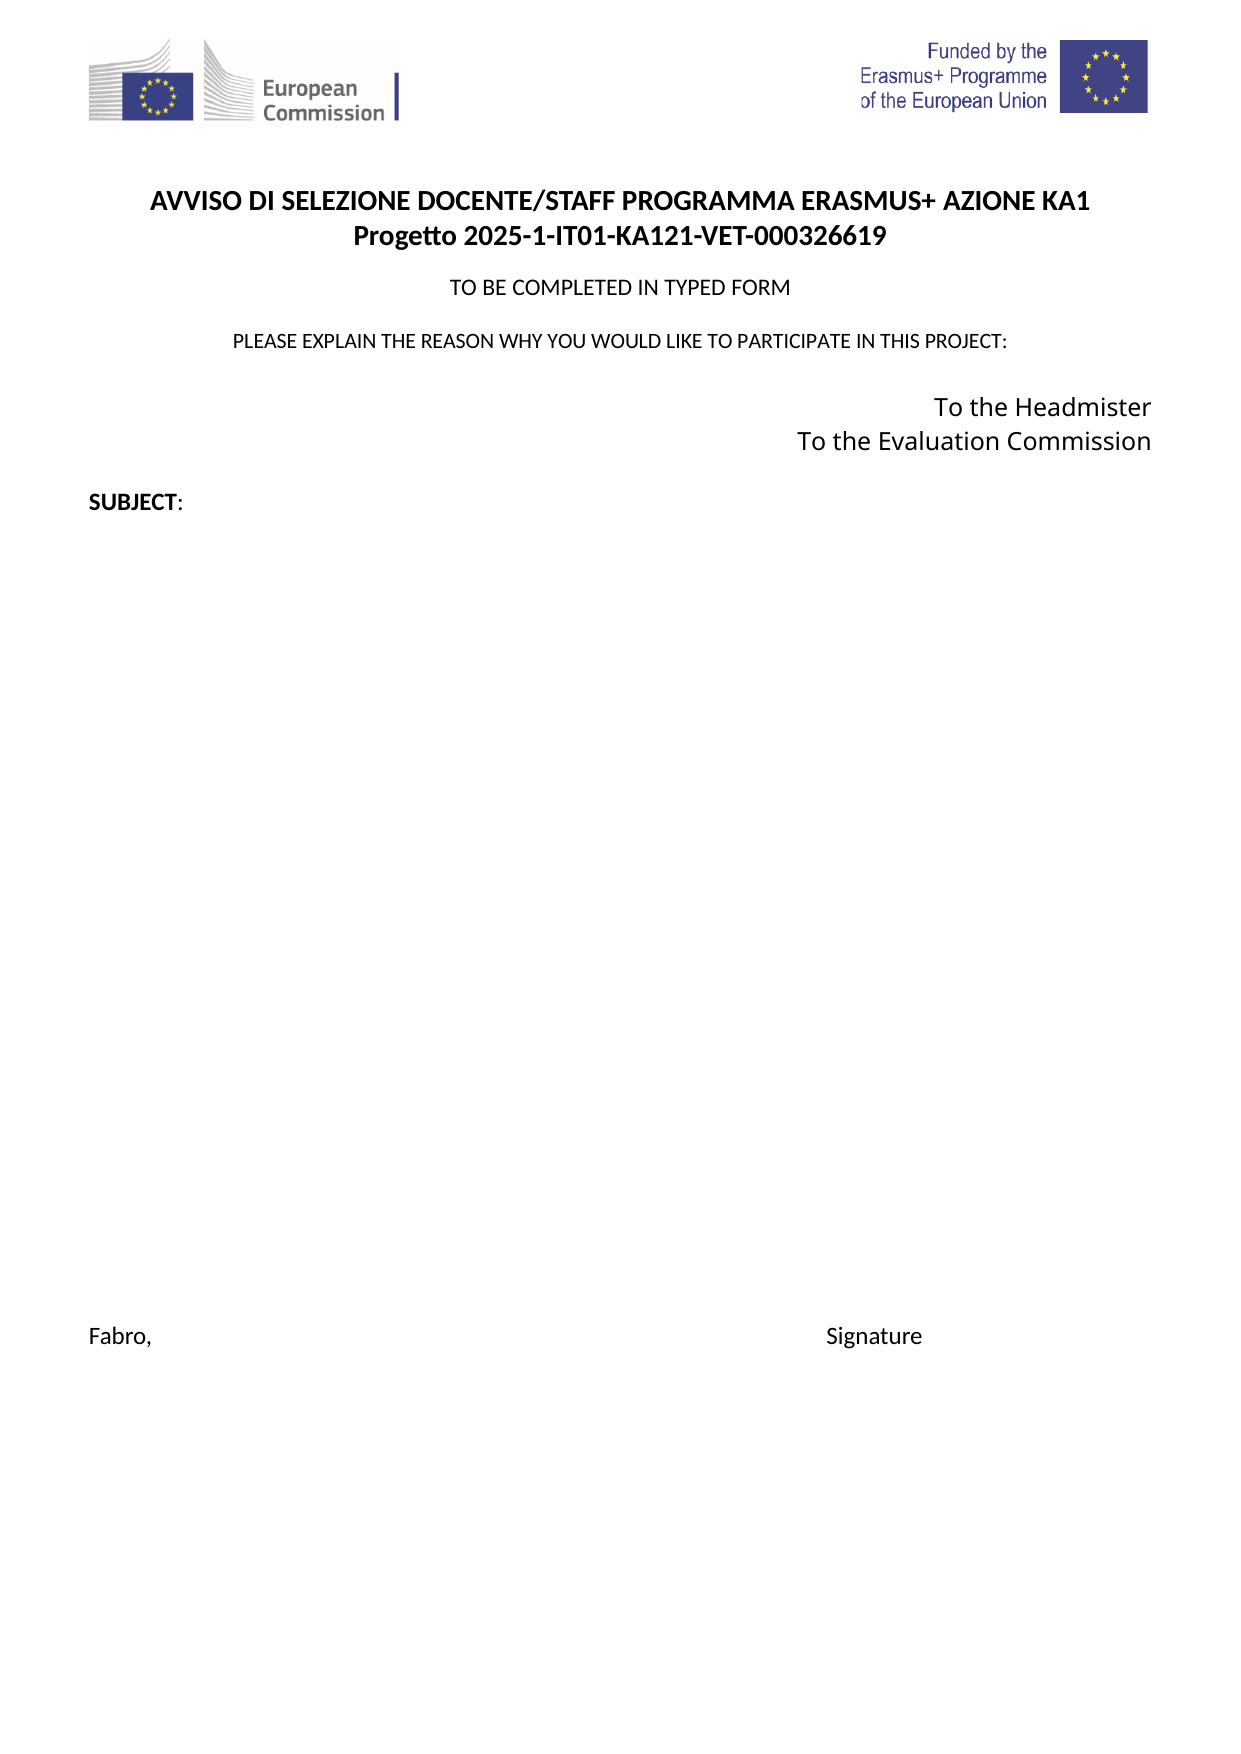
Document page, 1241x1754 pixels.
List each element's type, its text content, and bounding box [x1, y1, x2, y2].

picture [88, 38, 399, 121]
text AVVISO DI SELEZIONE DOCENTE/STAFF PROGRAMMA ERASMUS+ AZIONE KA1 [89, 182, 1152, 217]
text To the Headmister [89, 389, 1152, 423]
text SUBJECT: [89, 486, 1152, 516]
text To the Evaluation Commission [89, 423, 1152, 457]
text Fabro, Signature [89, 1320, 1152, 1351]
text Progetto 2025-1-IT01-KA121-VET-000326619 [89, 217, 1152, 253]
picture [860, 40, 1148, 113]
